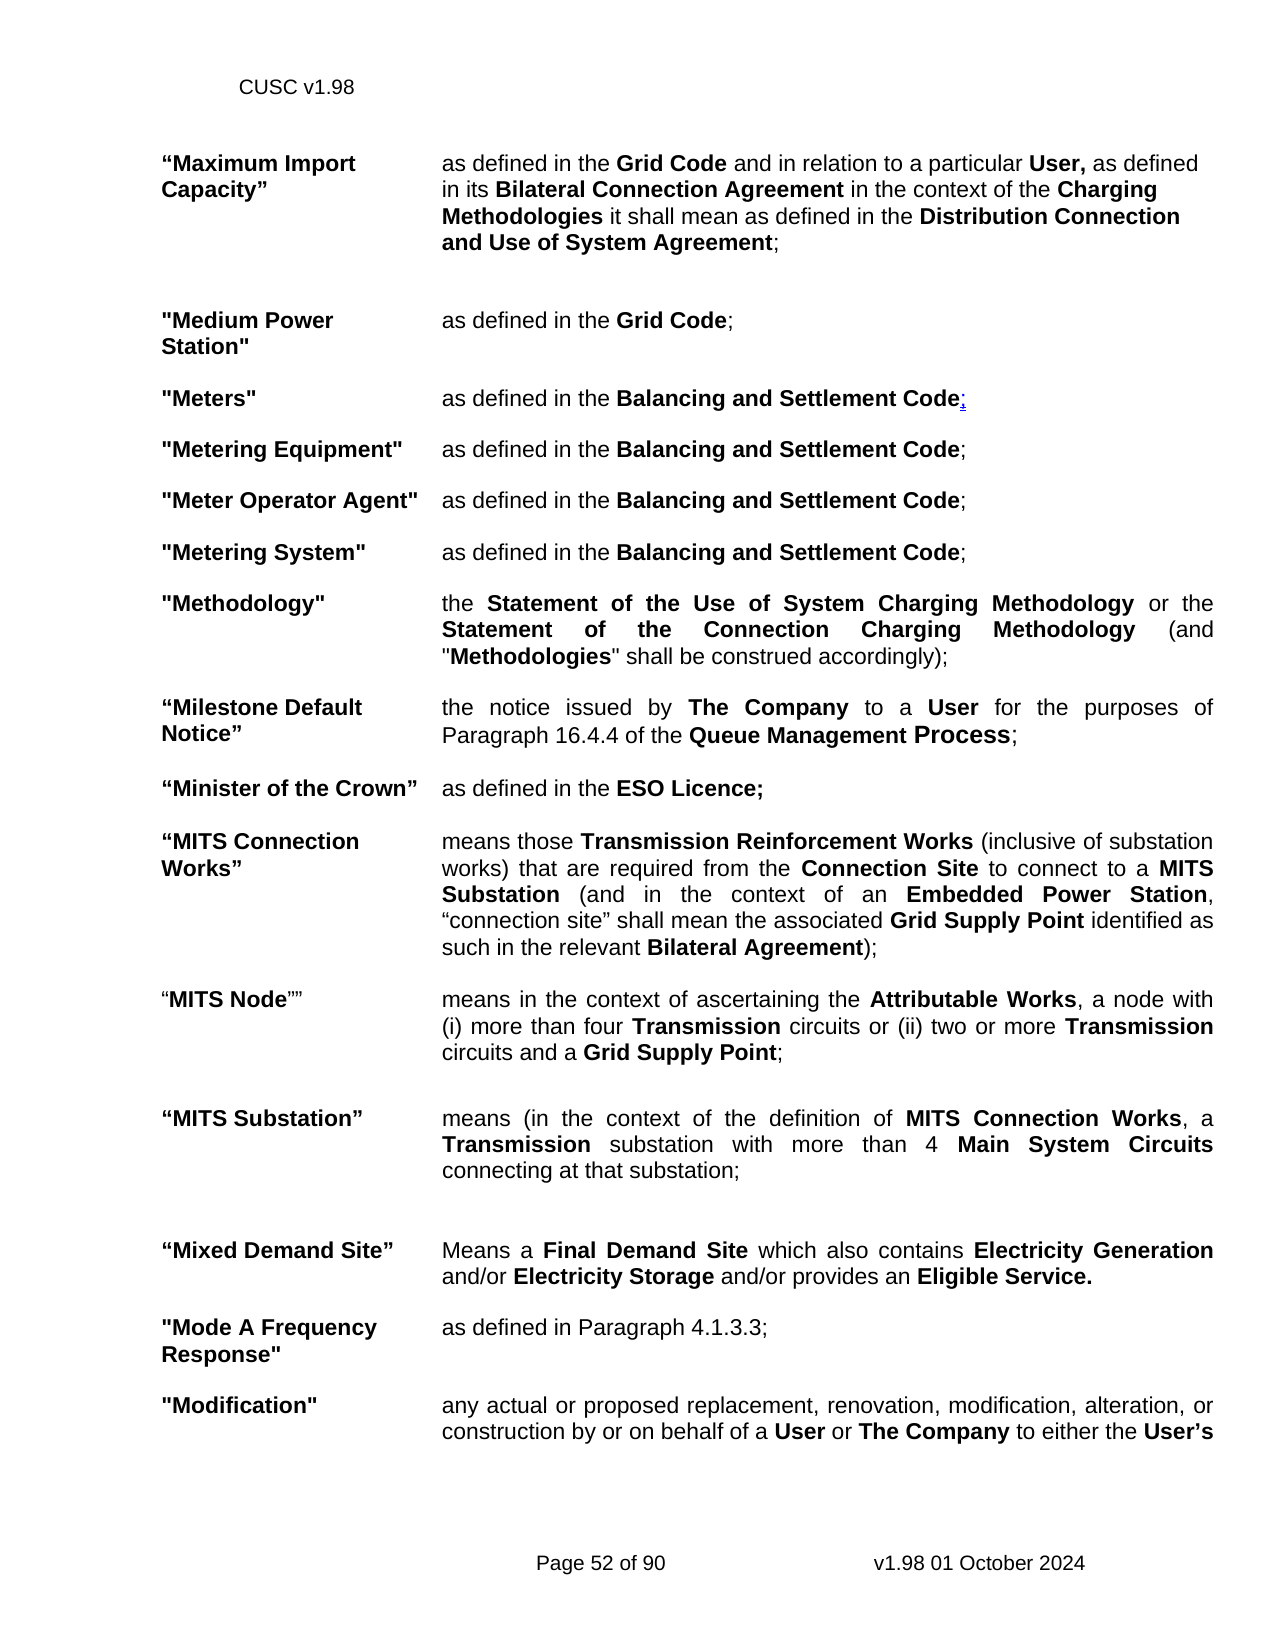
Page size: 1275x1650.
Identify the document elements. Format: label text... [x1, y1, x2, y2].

table_cell means those Transmission Reinforcement Works (inclusive of substation works) that are required from the Connection Site to connect to a MITS Substation (and in the context of an Embedded Power Station, “connection site” shall mean the associated Grid Supply Point identified as such in the relevant Bilateral Agreement); [431, 828, 1225, 986]
table_cell "Mode A Frequency Response" [150, 1314, 431, 1392]
table_cell means (in the context of the definition of MITS Connection Works, a Transmission substation with more than 4 Main System Circuits connecting at that substation; [431, 1105, 1225, 1237]
table_cell “Milestone Default Notice” [150, 694, 431, 775]
table_cell "Meter Operator Agent" [150, 487, 431, 538]
table_cell as defined in the Grid Code and in relation to a particular User, as defined in its Bilateral Connection Agreement in the context of the Charging Methodologies it shall mean as defined in the Distribution Connection and Use of System Agreement; [431, 150, 1225, 307]
table_cell as defined in the Balancing and Settlement Code; [431, 436, 1225, 487]
table_cell the Statement of the Use of System Charging Methodology or the Statement of the Connection Charging Methodology (and "Methodologies" shall be construed accordingly); [431, 590, 1225, 694]
table_cell as defined in the Balancing and Settlement Code; [431, 539, 1225, 590]
table_cell as defined in the Balancing and Settlement Code; [431, 487, 1225, 538]
table_cell “Maximum Import Capacity” [150, 150, 431, 307]
table_cell "Metering System" [150, 539, 431, 590]
table_cell as defined in the Grid Code; [431, 307, 1225, 384]
table_cell the notice issued by The Company to a User for the purposes of Paragraph 16.4.4 of the Queue Management Process; [431, 694, 1225, 775]
table_cell "Medium Power Station" [150, 307, 431, 384]
table_cell "Meters" [150, 385, 431, 436]
table_cell "Modification" [150, 1392, 431, 1445]
table_cell as defined in Paragraph 4.1.3.3; [431, 1314, 1225, 1392]
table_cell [431, 1392, 1225, 1445]
table_cell “MITS Connection Works” [150, 828, 431, 986]
table_cell “Mixed Demand Site” [150, 1237, 431, 1314]
table_cell as defined in the ESO Licence; [431, 775, 1225, 828]
table_cell “Minister of the Crown” [150, 775, 431, 828]
table_cell "Methodology" [150, 590, 431, 694]
table_cell “MITS Substation” [150, 1105, 431, 1237]
table_cell Means a Final Demand Site which also contains Electricity Generation and/or Electricity Storage and/or provides an Eligible Service. [431, 1237, 1225, 1314]
table_cell means in the context of ascertaining the Attributable Works, a node with (i) more than four Transmission circuits or (ii) two or more Transmission circuits and a Grid Supply Point; [431, 986, 1225, 1105]
table_cell "Metering Equipment" [150, 436, 431, 487]
table_cell “MITS Node”” [150, 986, 431, 1105]
table_cell as defined in the Balancing and Settlement Code; [431, 385, 1225, 436]
